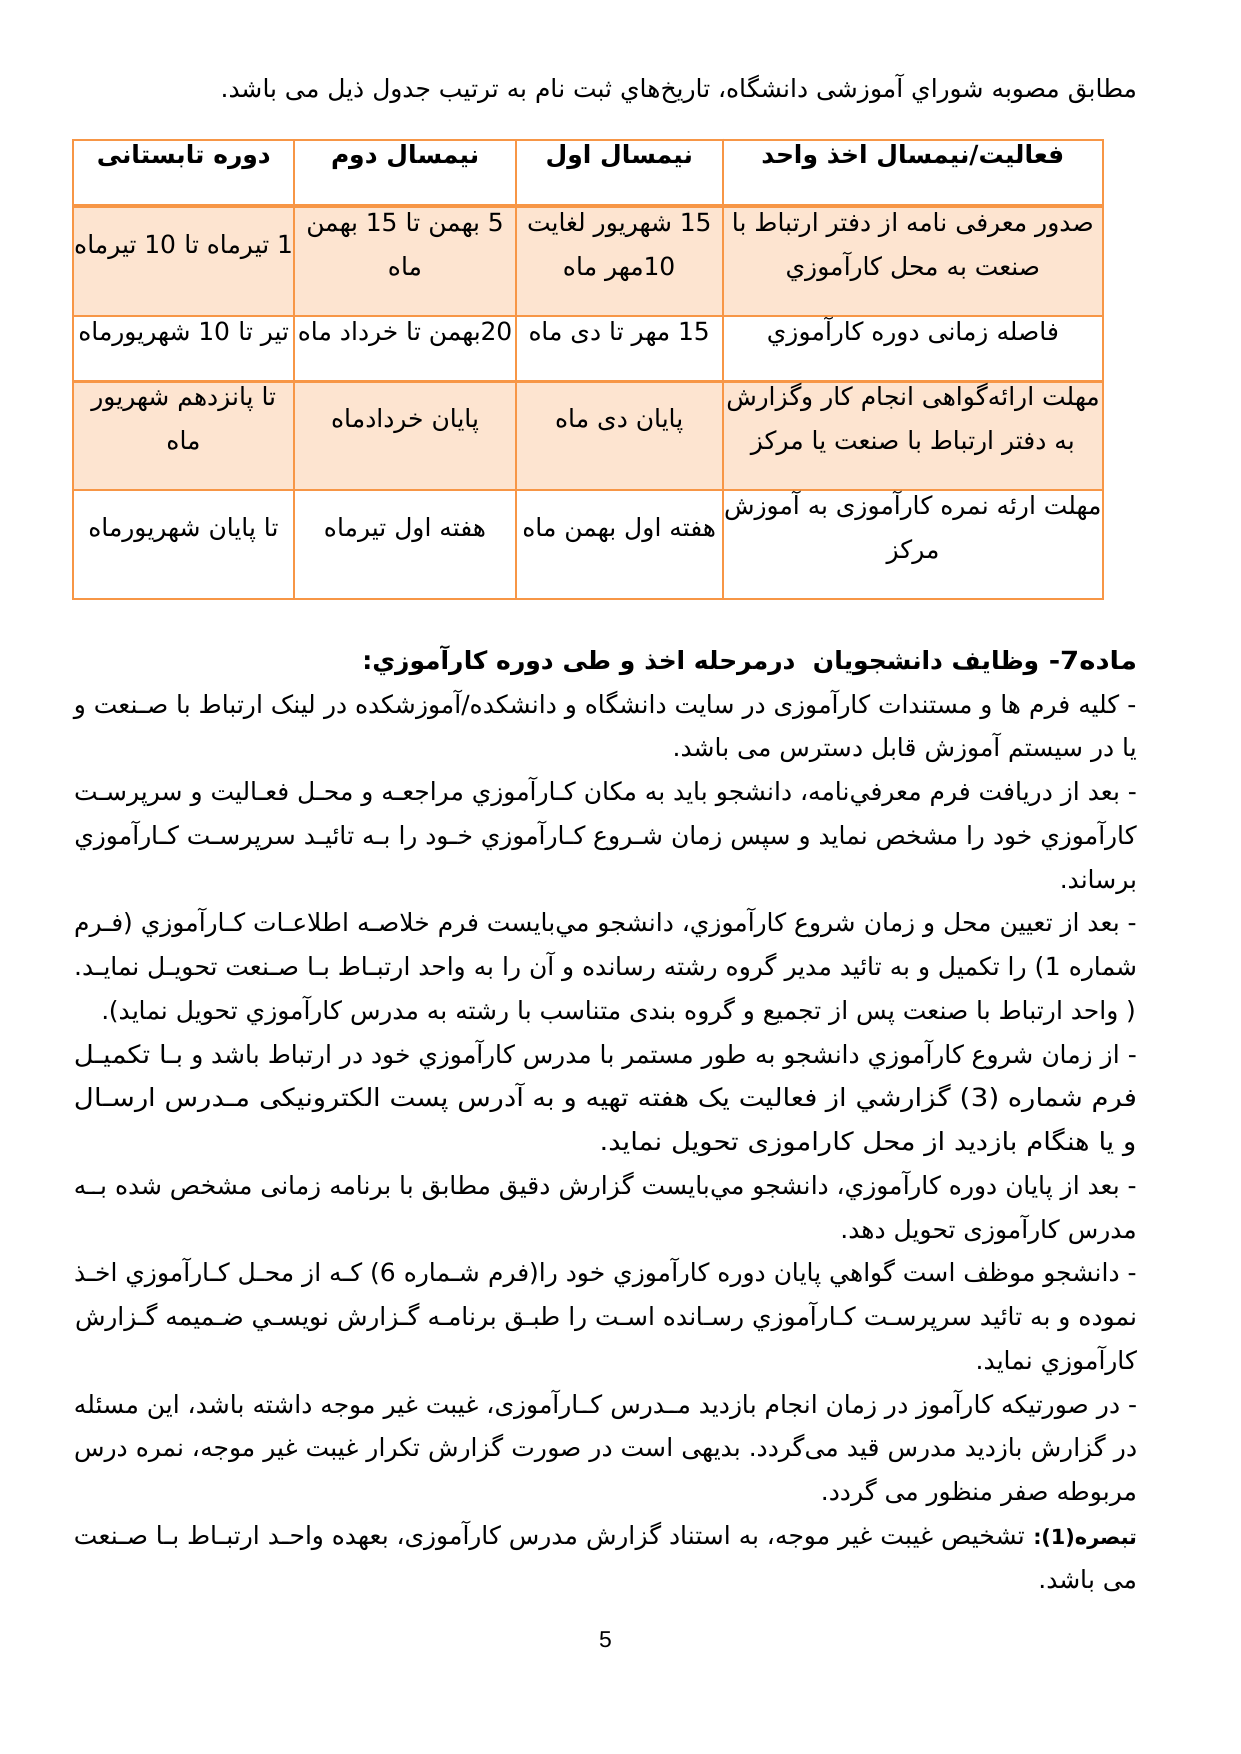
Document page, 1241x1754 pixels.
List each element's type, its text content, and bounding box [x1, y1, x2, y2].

table_cell تا پانزدهم شهریور ماه [74, 383, 293, 489]
table_cell 1 تیرماه تا 10 تیرماه [74, 208, 293, 315]
text - بعد از تعيين محل و زمان شروع كارآموزي، دانشجو مي‌بايست فرم خلاصه اطلاعات كارآموزي (فرم شماره 1) را تكميل و به تائید مدیر گروه رشته رسانده و آن را به واحد ارتباط با صنعت تحویل نماید. ( واحد ارتباط با صنعت پس از تجمیع و گروه بندی متناسب با رشته به مدرس كارآموزي تحويل نماید). [74, 909, 1137, 1025]
table_cell مهلت ارئه نمره کارآموزی به آموزش مرکز [724, 491, 1102, 598]
text - بعد از پايان دوره كارآموزي، دانشجو مي‌بايست گزارش دقيق مطابق با برنامه زمانی مشخص شده به مدرس کارآموزی تحويل دهد. [74, 1171, 1137, 1244]
text - در ﺻﻮرﺗﯿﮑﻪ ﮐﺎرآﻣﻮز در زﻣﺎن اﻧﺠﺎم ﺑﺎزدﯾﺪ مدرس کارآموزی، ﻏﯿﺒﺖ ﻏﯿﺮ ﻣﻮﺟﻪ داﺷﺘﻪ ﺑﺎﺷﺪ، اﯾﻦ ﻣﺴﺌﻠﻪ در ﮔﺰارش ﺑﺎزدﯾﺪ مدرس ﻗﯿﺪ میﮔﺮدد. ﺑﺪﯾﻬﯽ اﺳﺖ در ﺻﻮرت گزارش تکرار غیبت غیر موجه، نمره درس مربوطه صفر منظور می گردد. [74, 1390, 1137, 1507]
table_header ﻓﻌﺎﻟﯿﺖ/ﻧﯿﻤﺴﺎل اﺧﺬ واﺣﺪ [724, 141, 1102, 204]
table_cell 15 مهر تا دی ماه [517, 317, 722, 380]
table_cell 15 ﺷﻬﺮﯾﻮر لغایت 10مهر ﻣﺎه [517, 208, 722, 315]
table_cell هفته اول تیرماه [295, 491, 515, 598]
table_header ﻧﯿﻤﺴﺎل دوم [295, 141, 515, 204]
text - از زمان شروع كارآموزي دانشجو به‌ طور مستمر با مدرس كارآموزي خود در ارتباط باشد و با تکمیل فرم شماره (3) گزارشي از فعالیت یک هفته تهیه و به آدرس پست الکترونیکی مدرس ارسال و یا هنگام بازدید از محل کاراموزی تحویل نماید. [74, 1040, 1137, 1157]
text - کلیه فرم ها و مستندات کارآموزی در سایت دانشگاه و دانشکده/آموزشکده در لینک ارتباط با صنعت و یا در سیستم آموزش قابل دسترس می باشد. [74, 690, 1137, 763]
table_cell 5 بهمن تا 15 بهمن ماه [295, 208, 515, 315]
table_cell پایان خردادماه [295, 383, 515, 489]
table_cell پایان دی ماه [517, 383, 722, 489]
table_cell هفته اول بهمن ماه [517, 491, 722, 598]
text تبصره(1): تشخیص غیبت غیر موجه، به استناد گزارش مدرس کارآموزی، بعهده واحد ارتباط با صنعت می باشد. [74, 1521, 1137, 1594]
text - بعد از دريافت فرم معرفي‌نامه، دانشجو بايد به مكان كارآموزي مراجعه و محل فعاليت و سرپرست كارآموزي خود را مشخص نمايد و سپس زمان شروع كارآموزي خود را به تائید سرپرست کارآموزي برساند. [74, 777, 1137, 894]
table_header ﻧﯿﻤﺴﺎل اول [517, 141, 722, 204]
table_cell ﺻﺪور ﻣﻌﺮﻓﯽ ﻧﺎﻣﻪ از دﻓﺘﺮ ارﺗﺒﺎط ﺑﺎ ﺻﻨﻌﺖ ﺑﻪ ﻣﺤﻞ ﮐﺎرآﻣﻮزي [724, 208, 1102, 315]
table_cell تا پایان شهریورماه [74, 491, 293, 598]
text ماده7- وﻇﺎﯾﻒ داﻧﺸﺠﻮﯾﺎن درمرحله اخذ و ﻃﯽ دوره ﮐﺎرآﻣﻮزي: [74, 646, 1137, 675]
table_cell ﻣﻬﻠﺖ اراﺋﻪگواهی انجام کار وگزارش به دفتر ارتباط با صنعت یا مرکز [724, 383, 1102, 489]
table_cell تیر تا 10 شهریورماه [74, 317, 293, 380]
text - دانشجو موظف است گواهي پايان دوره كارآموزي خود را(فرم شماره 6) كه از محل كارآموزي اخذ نموده و به تائید سرپرست كارآموزي رسانده است را طبق برنامه گزارش نويسي ضميمه گزارش كارآموزي نمايد. [74, 1259, 1137, 1375]
table_cell 20بهمن تا خرداد ماه [295, 317, 515, 380]
table_cell ﻓﺎﺻﻠﻪ زﻣﺎﻧﯽ دوره ﮐﺎرآﻣﻮزي [724, 317, 1102, 380]
table_header دوره ﺗﺎﺑﺴﺘﺎﻧﯽ [74, 141, 293, 204]
text مطابق ﻣﺼﻮﺑﻪ ﺷﻮراي آﻣﻮزﺷﯽ داﻧﺸﮕﺎه، ﺗﺎرﯾﺦﻫﺎي ﺛﺒﺖ ﻧﺎم ﺑﻪ ﺗﺮﺗﯿﺐ جدول ذﯾﻞ می باشد. [74, 74, 1137, 103]
